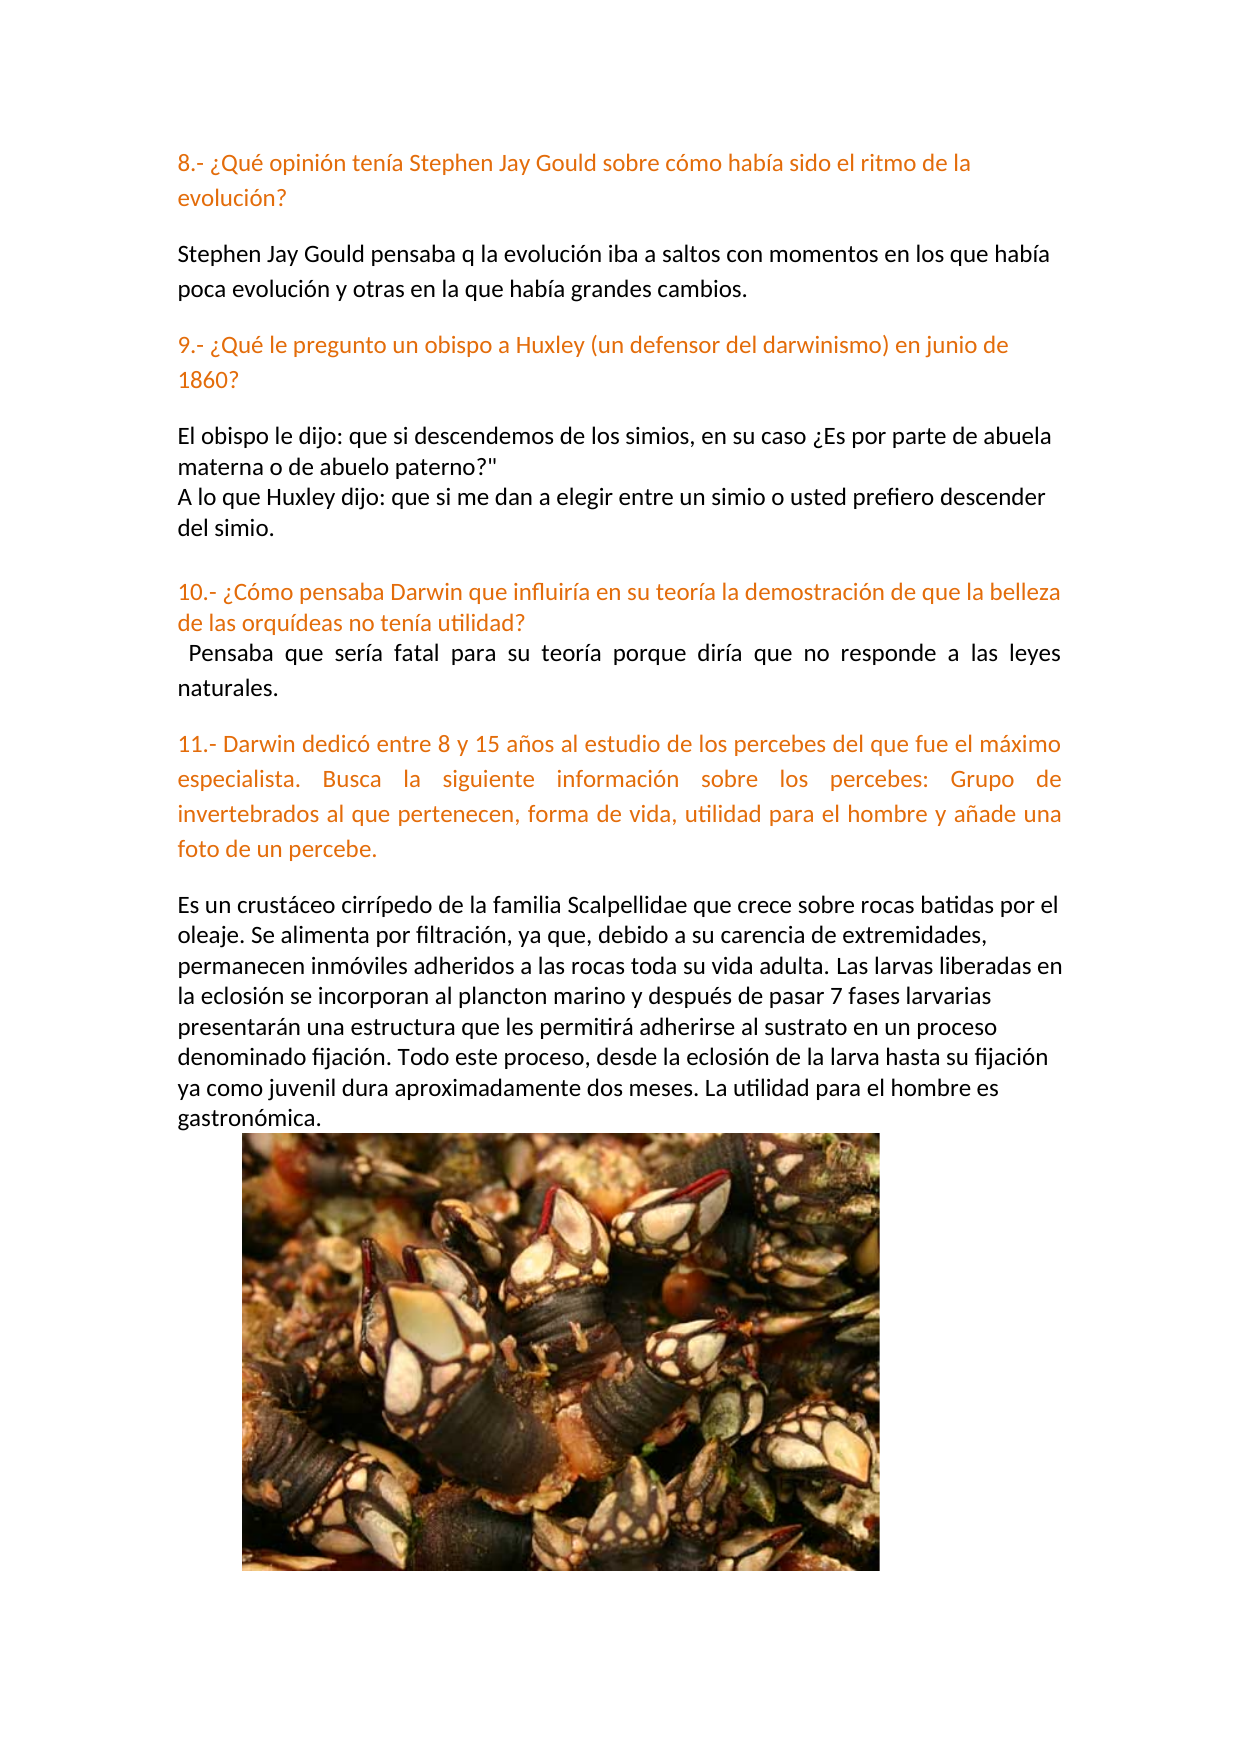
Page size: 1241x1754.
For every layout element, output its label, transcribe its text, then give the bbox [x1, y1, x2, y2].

text 8.- ¿Qué opinión tenía Stephen Jay Gould sobre cómo había sido el ritmo de la evolución? [177, 148, 1063, 213]
text 10.- ¿Cómo pensaba Darwin que influiría en su teoría la demostración de que la belleza de las orquídeas no tenía utilidad? [177, 576, 1063, 637]
text Stephen Jay Gould pensaba q la evolución iba a saltos con momentos en los que había poca evolución y otras en la que había grandes cambios. [177, 238, 1063, 304]
text El obispo le dijo: que si descendemos de los simios, en su caso ¿Es por parte de abuela materna o de abuelo paterno?" [177, 420, 1063, 481]
text A lo que Huxley dijo: que si me dan a elegir entre un simio o usted prefiero descender del simio. [177, 481, 1063, 542]
text 11.- Darwin dedicó entre 8 y 15 años al estudio de los percebes del que fue el máximo especialista. Busca la siguiente información sobre los percebes: Grupo de invertebrados al que pertenecen, forma de vida, utilidad para el hombre y añade una foto de un percebe. [177, 728, 1063, 864]
text Pensaba que sería fatal para su teoría porque diría que no responde a las leyes naturales. [177, 637, 1063, 703]
text Es un crustáceo cirrípedo de la familia Scalpellidae que crece sobre rocas batidas por el oleaje. Se alimenta por filtración, ya que, debido a su carencia de extremidades, permanecen inmóviles adheridos a las rocas toda su vida adulta. Las larvas liberadas en la eclosión se incorporan al plancton marino y después de pasar 7 fases larvarias presentarán una estructura que les permitirá adherirse al sustrato en un proceso denominado fijación. Todo este proceso, desde la eclosión de la larva hasta su fijación ya como juvenil dura aproximadamente dos meses. La utilidad para el hombre es gastronómica. [177, 889, 1063, 1133]
picture [242, 1133, 880, 1571]
text 9.- ¿Qué le pregunto un obispo a Huxley (un defensor del darwinismo) en junio de 1860? [177, 329, 1063, 395]
